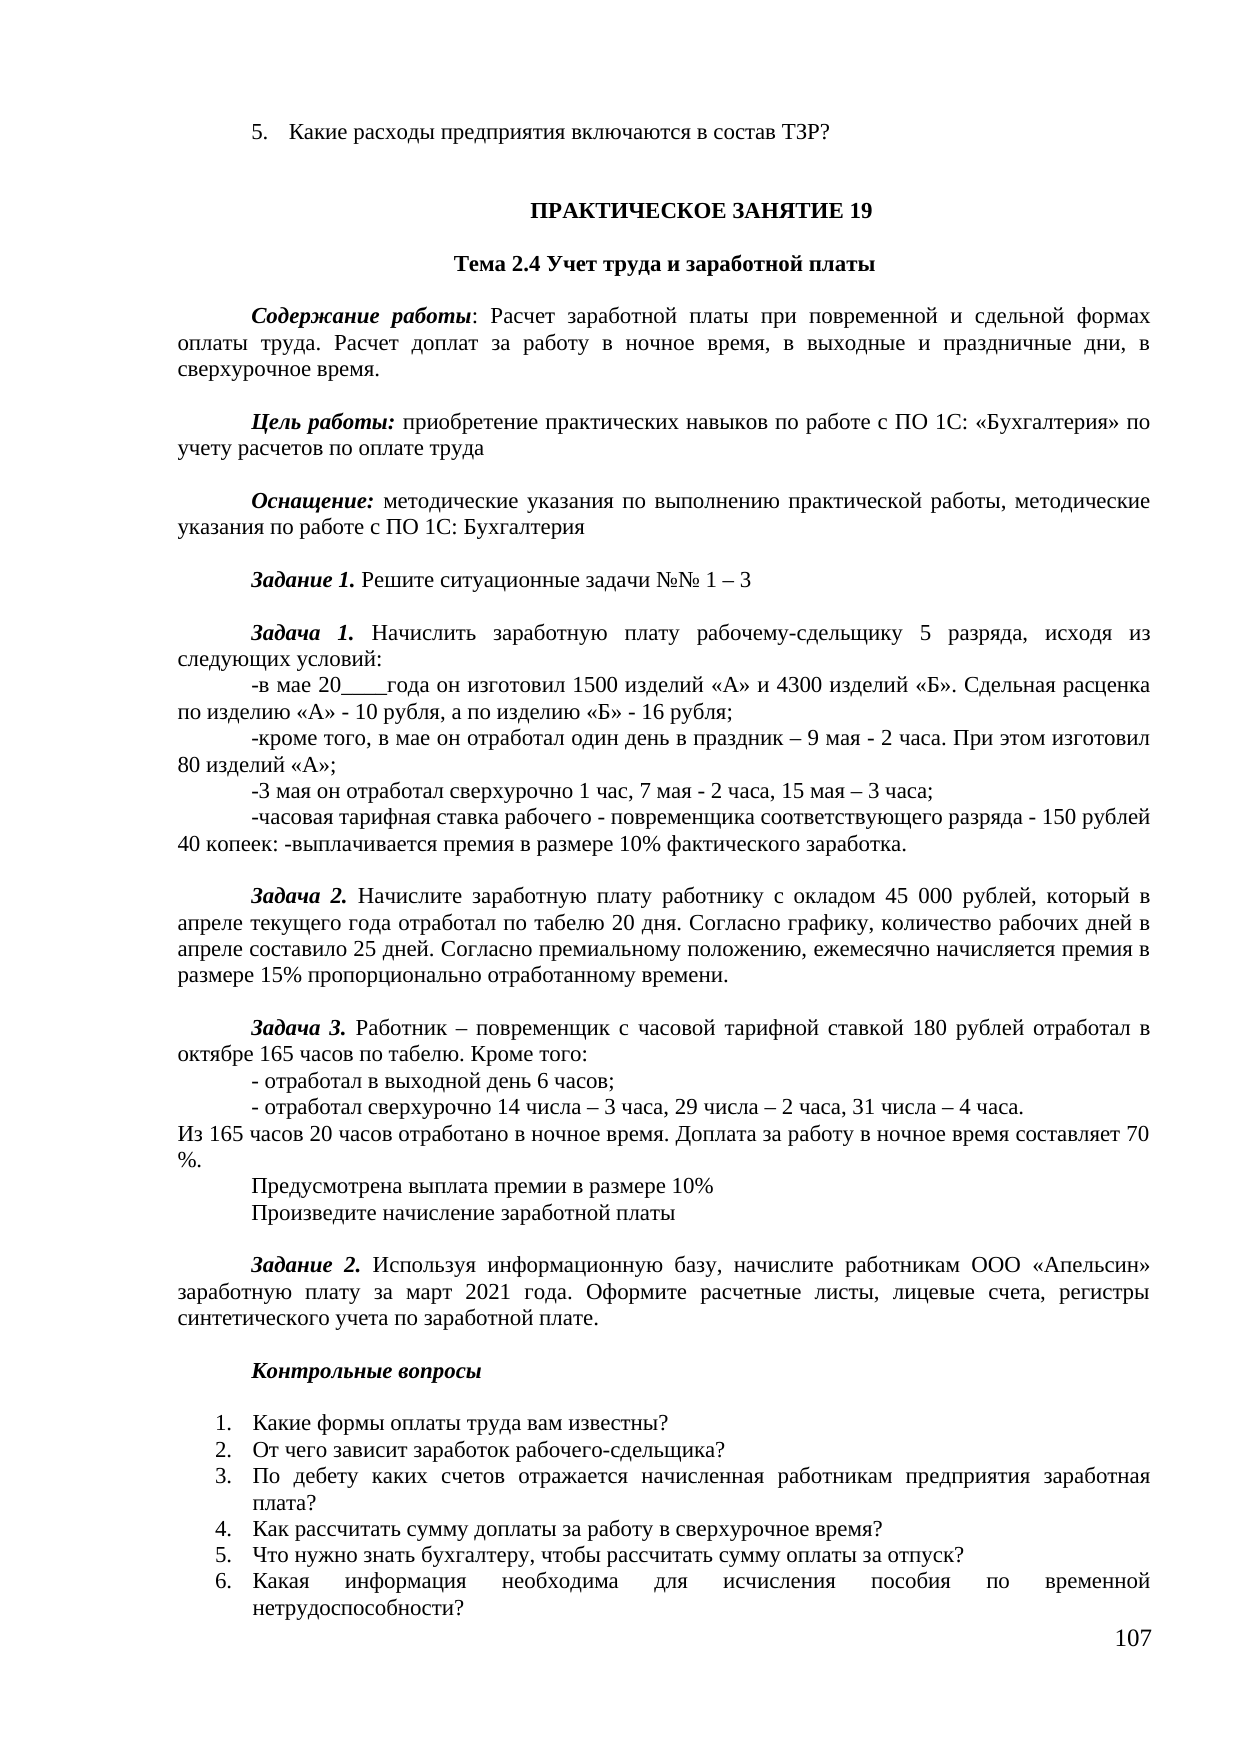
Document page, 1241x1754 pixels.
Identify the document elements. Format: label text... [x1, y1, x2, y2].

text Тема 2.4 Учет труда и заработной платы [177, 250, 1152, 276]
text Произведите начисление заработной платы [177, 1199, 1152, 1225]
text - отработал в выходной день 6 часов; [177, 1067, 1152, 1093]
text Задача 1. Начислить заработную плату рабочему-сдельщику 5 разряда, исходя из следующих условий: [177, 619, 1152, 672]
text ПРАКТИЧЕСКОЕ ЗАНЯТИЕ 19 [177, 197, 1152, 223]
list Как рассчитать сумму доплаты за работу в сверхурочное время? [215, 1515, 1152, 1541]
text Контрольные вопросы [177, 1357, 1152, 1383]
text -кроме того, в мае он отработал один день в праздник – 9 мая - 2 часа. При этом изготовил 80 изделий «А»; [177, 724, 1152, 777]
text Задача 3. Работник – повременщик с часовой тарифной ставкой 180 рублей отработал в октябре 165 часов по табелю. Кроме того: [177, 1014, 1152, 1067]
text -в мае 20____года он изготовил 1500 изделий «А» и 4300 изделий «Б». Сдельная расценка по изделию «А» - 10 рубля, а по изделию «Б» - 16 рубля; [177, 672, 1152, 724]
text Цель работы: приобретение практических навыков по работе с ПО 1С: «Бухгалтерия» по учету расчетов по оплате труда [177, 408, 1152, 461]
list Какие формы оплаты труда вам известны? [215, 1409, 1152, 1436]
list Какая информация необходима для исчисления пособия по временной нетрудоспособности? [215, 1568, 1152, 1620]
text -3 мая он отработал сверхурочно 1 час, 7 мая - 2 часа, 15 мая – 3 часа; [177, 777, 1152, 803]
list По дебету каких счетов отражается начисленная работникам предприятия заработная плата? [215, 1462, 1152, 1515]
text Из 165 часов 20 часов отработано в ночное время. Доплата за работу в ночное время составляет 70 %. [177, 1119, 1152, 1172]
text Предусмотрена выплата премии в размере 10% [177, 1172, 1152, 1199]
text Задание 1. Решите ситуационные задачи №№ 1 – 3 [177, 566, 1152, 592]
list Какие расходы предприятия включаются в состав ТЗР? [251, 118, 1152, 144]
text Содержание работы: Расчет заработной платы при повременной и сдельной формах оплаты труда. Расчет доплат за работу в ночное время, в выходные и праздничные дни, в сверхурочное время. [177, 303, 1152, 382]
text Задание 2. Используя информационную базу, начислите работникам ООО «Апельсин» заработную плату за март 2021 года. Оформите расчетные листы, лицевые счета, регистры синтетического учета по заработной плате. [177, 1251, 1152, 1330]
text Задача 2. Начислите заработную плату работнику с окладом 45 000 рублей, который в апреле текущего года отработал по табелю 20 дня. Согласно графику, количество рабочих дней в апреле составило 25 дней. Согласно премиальному положению, ежемесячно начисляется премия в размере 15% пропорционально отработанному времени. [177, 882, 1152, 988]
text -часовая тарифная ставка рабочего - повременщика соответствующего разряда - 150 рублей 40 копеек: -выплачивается премия в размере 10% фактического заработка. [177, 803, 1152, 856]
list От чего зависит заработок рабочего-сдельщика? [215, 1436, 1152, 1462]
text Оснащение: методические указания по выполнению практической работы, методические указания по работе с ПО 1С: Бухгалтерия [177, 487, 1152, 540]
list Что нужно знать бухгалтеру, чтобы рассчитать сумму оплаты за отпуск? [215, 1541, 1152, 1568]
text - отработал сверхурочно 14 числа – 3 часа, 29 числа – 2 часа, 31 числа – 4 часа. [177, 1093, 1152, 1119]
